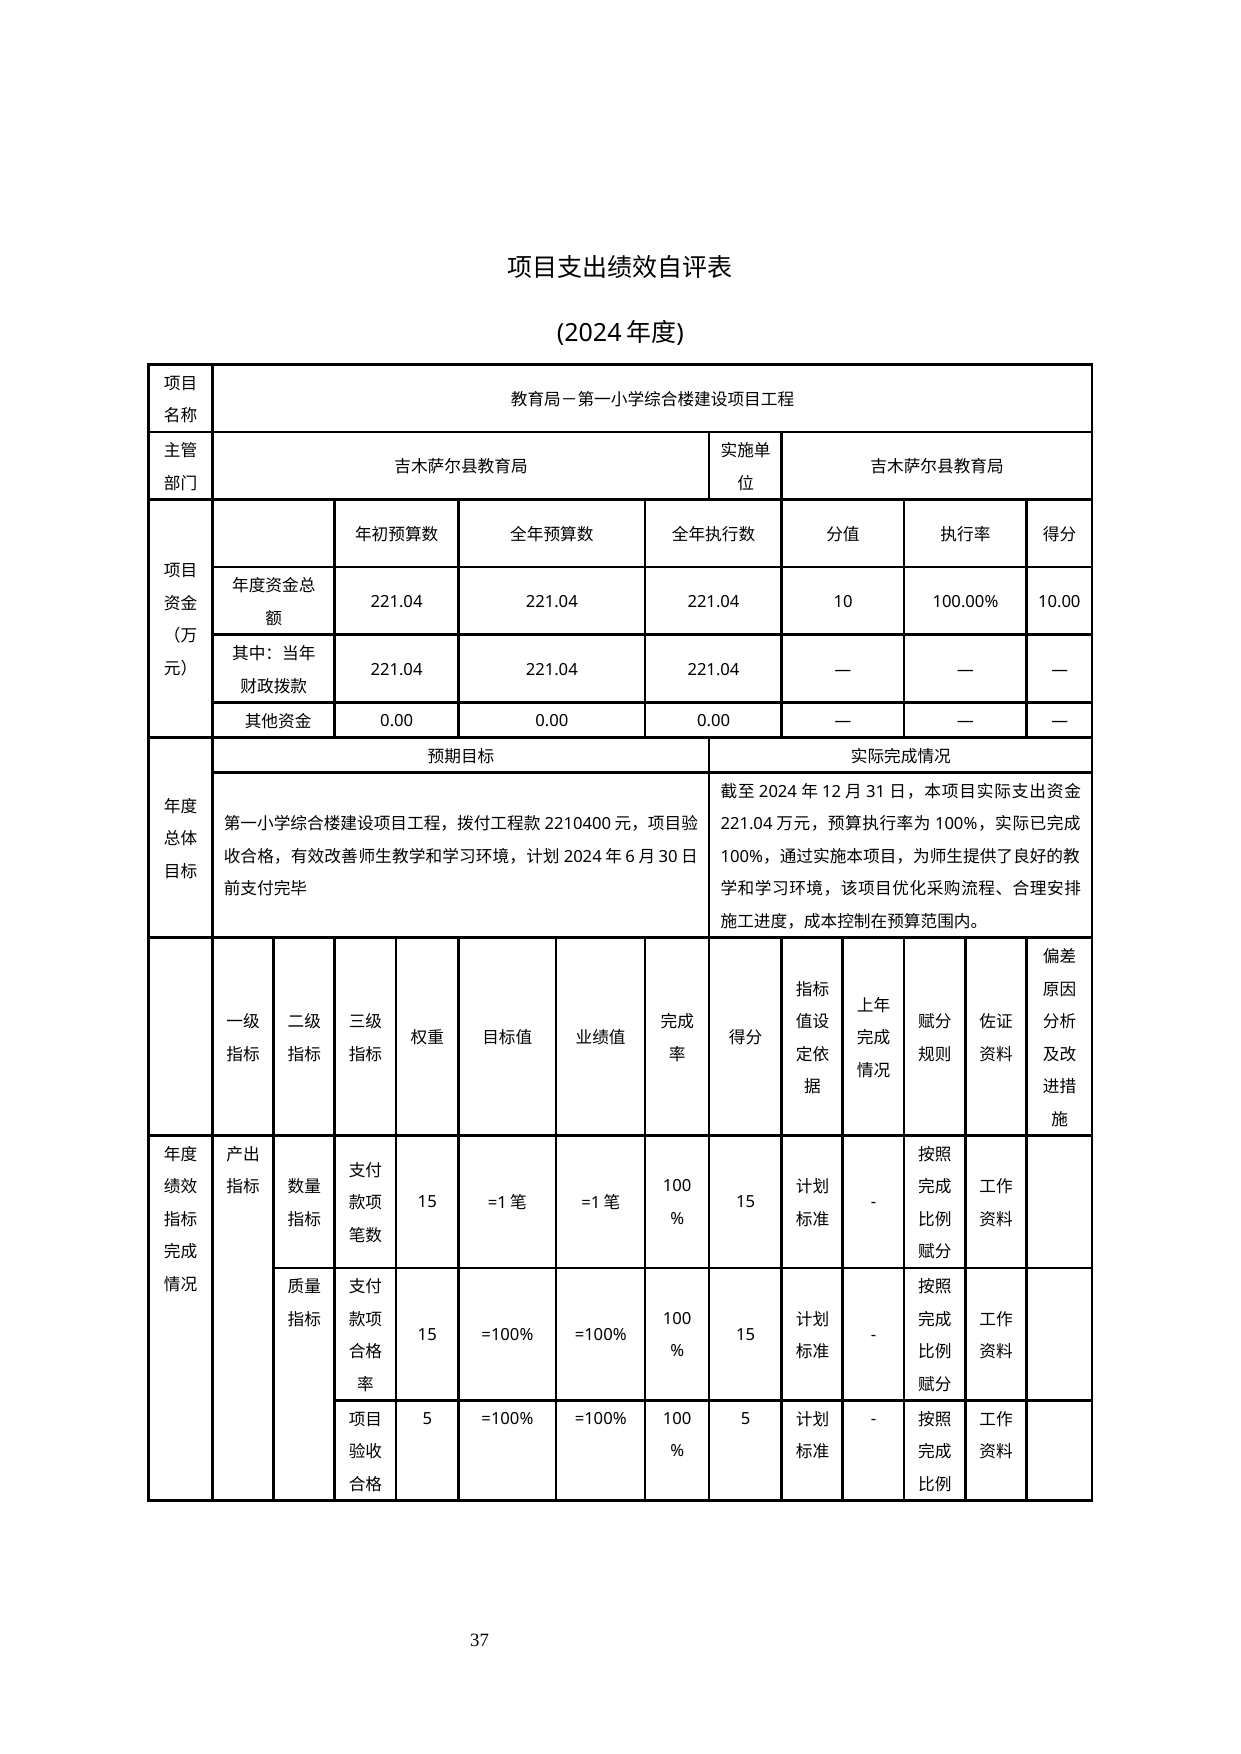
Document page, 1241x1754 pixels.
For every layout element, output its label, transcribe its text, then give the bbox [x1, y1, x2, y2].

table_cell 100.00% [905, 568, 1025, 633]
table_cell 按照完成比例赋分 [905, 1137, 964, 1266]
table_cell =1笔 [557, 1137, 644, 1266]
table_cell 15 [710, 1269, 780, 1399]
table_cell 目标值 [460, 939, 555, 1134]
table_cell — [783, 636, 903, 701]
table_cell 赋分规则 [905, 939, 964, 1134]
table_cell 221.04 [336, 636, 457, 701]
table_cell 项目名称 [150, 366, 211, 431]
table_cell 221.04 [336, 568, 457, 633]
table_cell 15 [397, 1137, 457, 1266]
table_cell 数量指标 [275, 1137, 333, 1266]
table_cell — [1028, 636, 1091, 701]
table_cell 计划标准 [783, 1269, 841, 1399]
table_cell =100% [557, 1402, 644, 1499]
table_cell 其他资金 [214, 704, 333, 736]
table_cell 佐证资料 [967, 939, 1025, 1134]
table_cell [1028, 1402, 1091, 1499]
table_cell — [905, 704, 1025, 736]
table_cell =1笔 [460, 1137, 555, 1266]
table_cell 项目验收合格率 [336, 1402, 395, 1499]
table_cell - [844, 1402, 903, 1499]
table_cell 10 [783, 568, 903, 633]
table_cell [214, 501, 333, 566]
table_cell 0.00 [336, 704, 457, 736]
table_cell 偏差原因分析及改进措施 [1028, 939, 1091, 1134]
table_cell =100% [557, 1269, 644, 1399]
table_cell (2024年度) [148, 298, 1092, 363]
table_cell 吉木萨尔县教育局 [214, 433, 708, 498]
table_cell 5 [710, 1402, 780, 1499]
table_cell 得分 [710, 939, 780, 1134]
table_cell 指标值设定依据 [783, 939, 841, 1134]
table_cell 其中：当年财政拨款 [214, 636, 333, 701]
table_cell 按照完成比例赋分 [905, 1402, 964, 1499]
table_cell 5 [397, 1402, 457, 1499]
table_cell 0.00 [460, 704, 644, 736]
table_cell — [1028, 704, 1091, 736]
table_cell 三级指标 [336, 939, 395, 1134]
table_cell [150, 939, 211, 1134]
table_cell 221.04 [646, 636, 780, 701]
table_cell 权重 [397, 939, 457, 1134]
table_cell 年度总体目标 [150, 739, 211, 936]
table_cell 221.04 [460, 568, 644, 633]
table_cell 项目资金（万元） [150, 501, 211, 736]
table_cell [1028, 1137, 1091, 1266]
table_cell - [844, 1137, 903, 1266]
table_cell =100% [460, 1269, 555, 1399]
table_cell 工作资料 [967, 1402, 1025, 1499]
table_cell 完成率 [646, 939, 708, 1134]
table_cell 第一小学综合楼建设项目工程，拨付工程款2210400元，项目验收合格，有效改善师生教学和学习环境，计划2024年6月30日前支付完毕 [214, 774, 708, 936]
table_cell 一级指标 [214, 939, 272, 1134]
table_cell 年度资金总额 [214, 568, 333, 633]
table_cell 主管部门 [150, 433, 211, 498]
table_cell 221.04 [646, 568, 780, 633]
table_cell 实际完成情况 [710, 739, 1091, 771]
table_cell - [844, 1269, 903, 1399]
table_cell 产出指标 [214, 1137, 272, 1499]
table_cell 执行率 [905, 501, 1025, 566]
table_cell 年度绩效指标完成情况 [150, 1137, 211, 1499]
table_cell 工作资料 [967, 1137, 1025, 1266]
table_cell 预期目标 [214, 739, 708, 771]
table_cell 业绩值 [557, 939, 644, 1134]
table_cell 15 [710, 1137, 780, 1266]
table_cell — [783, 704, 903, 736]
table_cell 按照完成比例赋分 [905, 1269, 964, 1399]
table_cell 分值 [783, 501, 903, 566]
table_cell 截至2024年12月31日，本项目实际支出资金221.04万元，预算执行率为100%，实际已完成100%，通过实施本项目，为师生提供了良好的教学和学习环境，该项目优化采购流程、合理安排施工进度，成本控制在预算范围内。 [710, 774, 1091, 936]
table_cell 100% [646, 1137, 708, 1266]
table_cell — [905, 636, 1025, 701]
table_cell 实施单位 [710, 433, 780, 498]
table_cell 质量指标 [275, 1269, 333, 1499]
table_cell 得分 [1028, 501, 1091, 566]
table_cell 0.00 [646, 704, 780, 736]
table_cell 教育局－第一小学综合楼建设项目工程 [214, 366, 1091, 431]
table_cell 计划标准 [783, 1402, 841, 1499]
table_cell 全年预算数 [460, 501, 644, 566]
table_cell 吉木萨尔县教育局 [783, 433, 1091, 498]
table_cell 100% [646, 1269, 708, 1399]
table_cell 支付款项笔数 [336, 1137, 395, 1266]
table_cell 100% [646, 1402, 708, 1499]
table_cell =100% [460, 1402, 555, 1499]
table_cell 支付款项合格率 [336, 1269, 395, 1399]
table_header 项目支出绩效自评表 [148, 233, 1092, 298]
table_cell 上年完成情况 [844, 939, 903, 1134]
table_cell 工作资料 [967, 1269, 1025, 1399]
table_cell 二级指标 [275, 939, 333, 1134]
table_cell 221.04 [460, 636, 644, 701]
table_cell 全年执行数 [646, 501, 780, 566]
table_cell 计划标准 [783, 1137, 841, 1266]
table_cell 10.00 [1028, 568, 1091, 633]
table_cell 15 [397, 1269, 457, 1399]
table_cell 年初预算数 [336, 501, 457, 566]
table_cell [1028, 1269, 1091, 1399]
